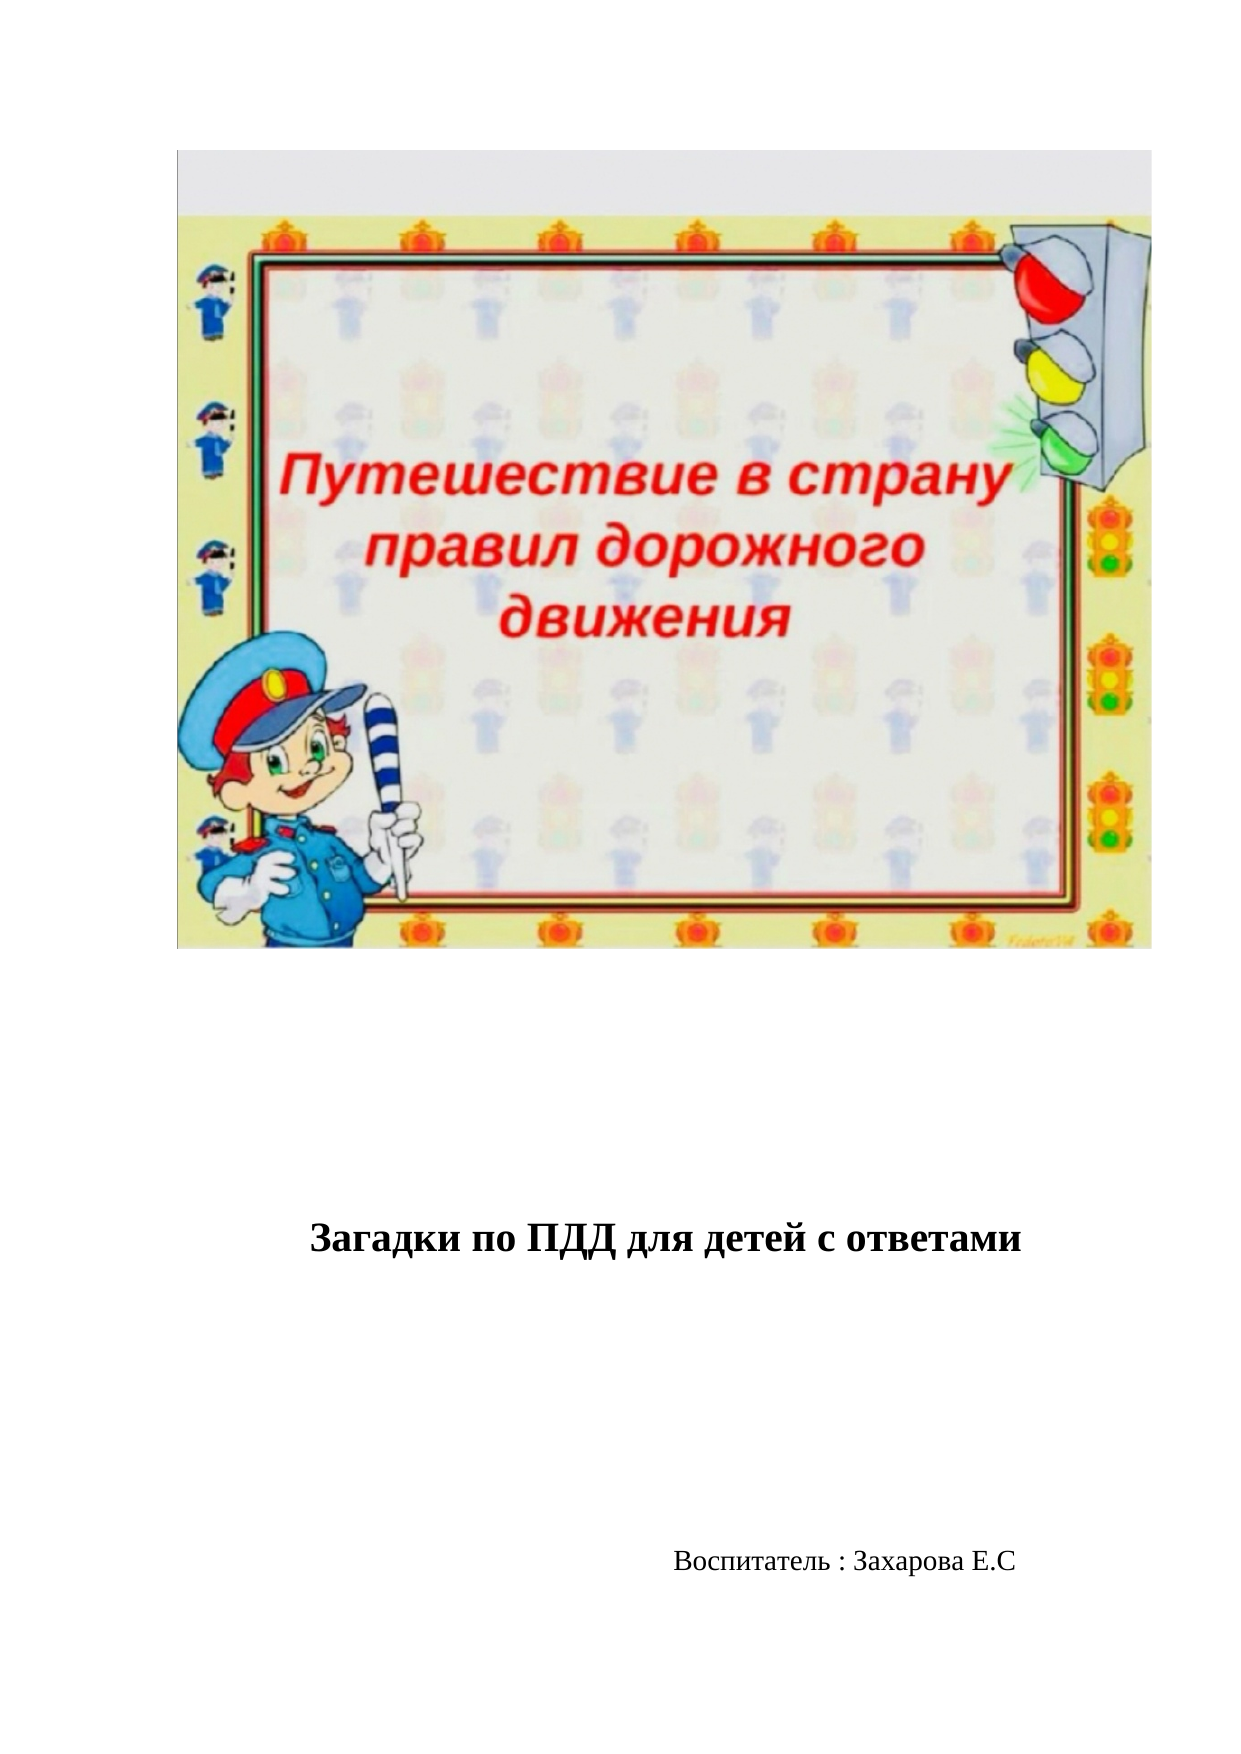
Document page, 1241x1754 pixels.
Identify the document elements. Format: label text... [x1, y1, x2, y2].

text Воспитатель : Захарова Е.С [177, 1543, 1152, 1576]
picture [177, 150, 1152, 949]
text Загадки по ПДД для детей с ответами [177, 1212, 1152, 1260]
